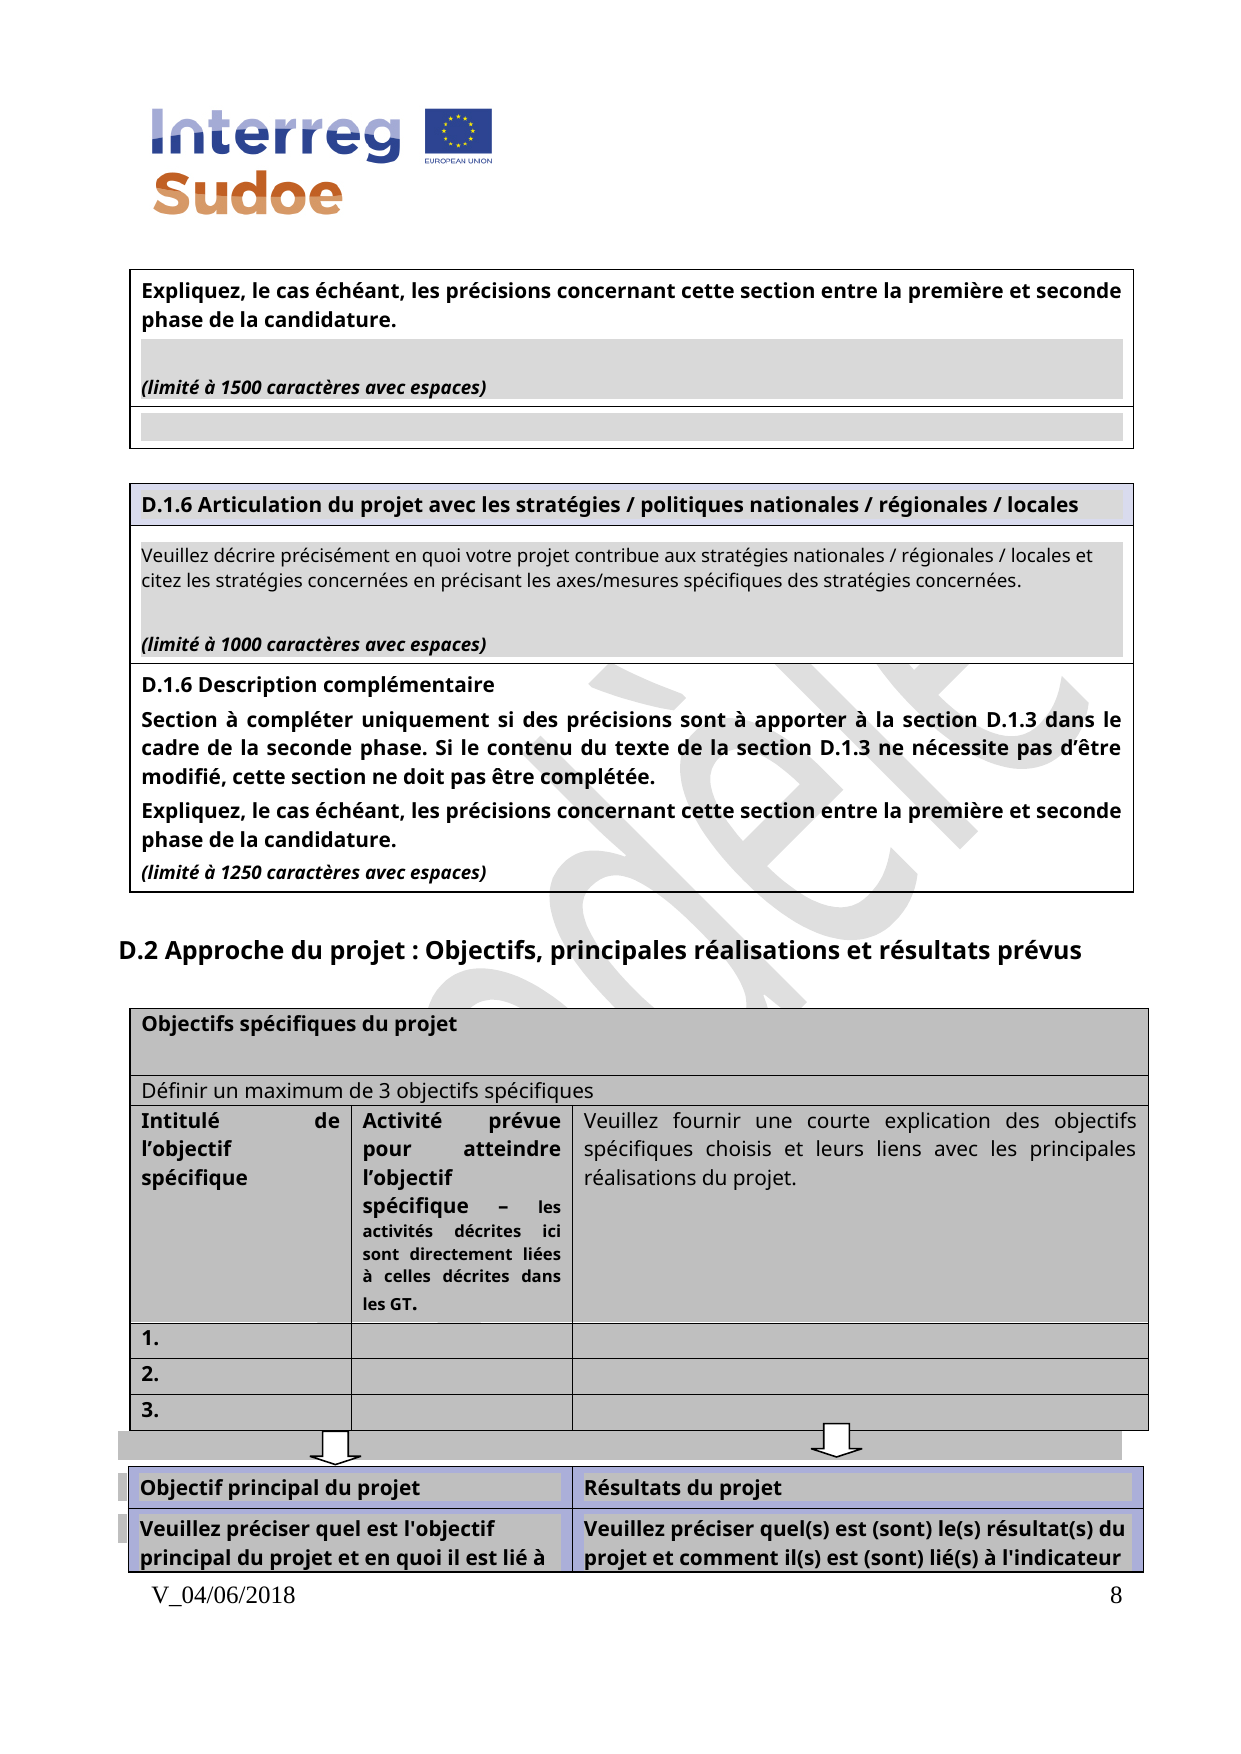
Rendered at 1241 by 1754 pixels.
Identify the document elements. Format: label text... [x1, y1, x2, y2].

table_header Résultats du projet [573, 1467, 1143, 1508]
picture [118, 75, 524, 249]
table_cell [117, 1508, 128, 1571]
table_cell Veuillez fournir une courte explication des objectifs spécifiques choisis et leurs liens avec les principales réalisations du projet. [573, 1106, 1148, 1322]
table_cell [573, 1324, 1148, 1358]
table_cell [131, 407, 1133, 447]
table_cell 1. [131, 1324, 351, 1358]
table_cell [352, 1395, 572, 1430]
table_cell 2. [131, 1359, 351, 1394]
table_cell [573, 1395, 822, 1430]
table_cell Intitulé de l’objectif spécifique [131, 1106, 351, 1322]
table_cell [352, 1324, 572, 1358]
table_header Objectif principal du projet [129, 1467, 572, 1508]
table_cell [573, 1359, 1148, 1394]
table_cell Veuillez décrire précisément en quoi votre projet contribue aux stratégies nationales / régionales / locales et citez les stratégies concernées en précisant les axes/mesures spécifiques des stratégies concernées. (limité à 1000 caractères avec espaces) [131, 526, 1133, 663]
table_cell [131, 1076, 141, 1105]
table_cell Activité prévue pour atteindre l’objectif spécifique – les activités décrites ici sont directement liées à celles décrites dans les GT. [352, 1106, 572, 1322]
table_cell [851, 1395, 1148, 1430]
table_cell Veuillez préciser quel(s) est (sont) le(s) résultat(s) du projet et comment il(s) est (sont) lié(s) à l'indicateur de résultat du programme. [573, 1509, 1143, 1571]
table_header Objectifs spécifiques du projet [131, 1009, 1148, 1075]
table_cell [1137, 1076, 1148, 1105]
table_cell 3. [131, 1395, 351, 1430]
table_cell [352, 1359, 572, 1394]
text D.2 Approche du projet : Objectifs, principales réalisations et résultats prévus [118, 933, 1122, 967]
table_header D.1.6 Articulation du projet avec les stratégies / politiques nationales / régionales / locales [131, 484, 1133, 525]
table_cell Veuillez préciser quel est l'objectif principal du projet et en quoi il est lié à l'objectif spécifique du programme. [129, 1509, 572, 1571]
table_cell D.1.6 Description complémentaire Section à compléter uniquement si des précisions sont à apporter à la section D.1.3 dans le cadre de la seconde phase. Si le contenu du texte de la section D.1.3 ne nécessite pas d’être modifié, cette section ne doit pas être complétée. Expliquez, le cas échéant, les précisions concernant cette section entre la première et seconde phase de la candidature. (limité à 1250 caractères avec espaces) [131, 664, 1133, 891]
table_header [117, 1466, 128, 1508]
